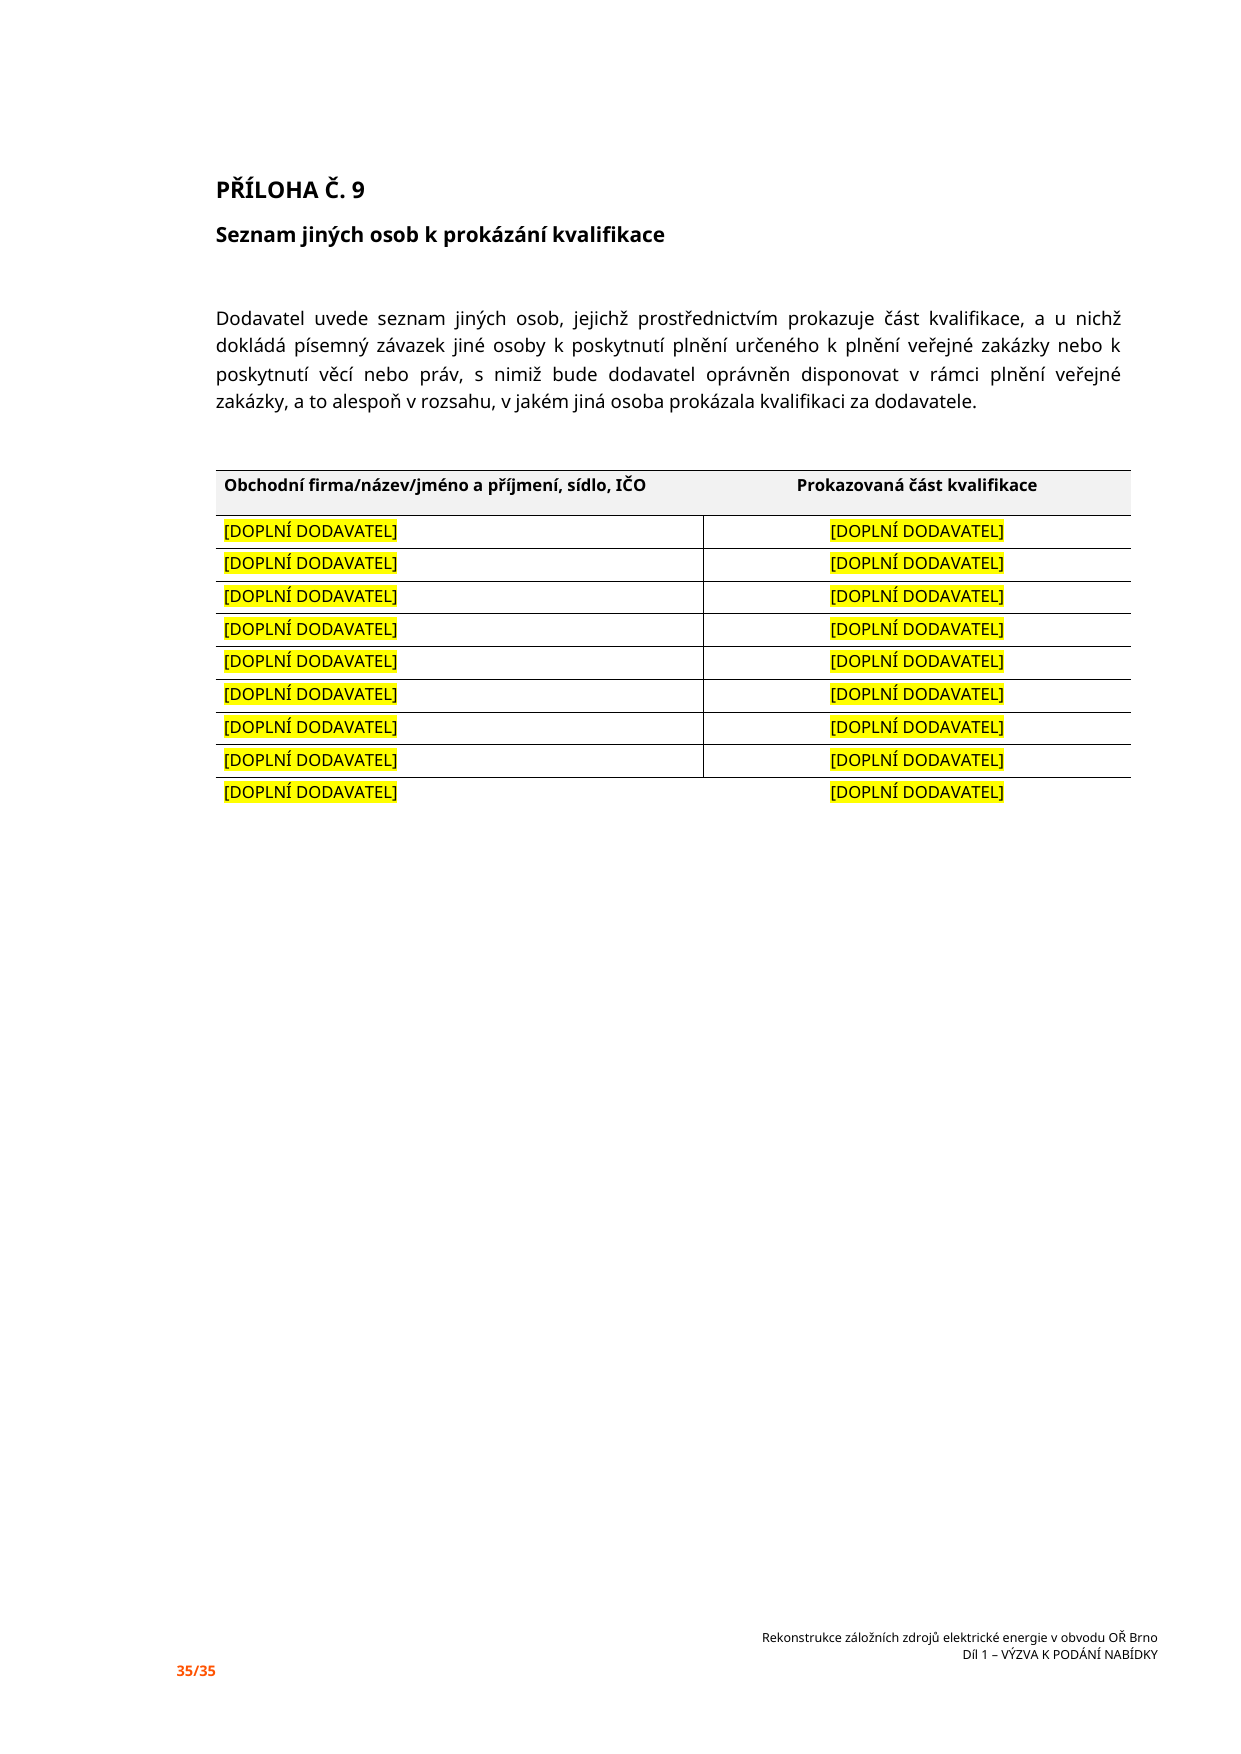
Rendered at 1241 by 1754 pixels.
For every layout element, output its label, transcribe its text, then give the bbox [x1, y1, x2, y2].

table_cell [DOPLNÍ DODAVATEL] [704, 680, 1131, 711]
table_cell [DOPLNÍ DODAVATEL] [703, 778, 1131, 809]
table_cell [DOPLNÍ DODAVATEL] [704, 647, 1131, 679]
text Seznam jiných osob k prokázání kvalifikace [216, 221, 1122, 249]
table_cell [DOPLNÍ DODAVATEL] [704, 713, 1131, 744]
text Příloha č. 9 [216, 174, 1122, 205]
table_cell [DOPLNÍ DODAVATEL] [216, 582, 703, 613]
table_cell [DOPLNÍ DODAVATEL] [216, 778, 703, 809]
table_cell [DOPLNÍ DODAVATEL] [216, 614, 703, 646]
table_cell [DOPLNÍ DODAVATEL] [704, 745, 1131, 777]
table_cell [DOPLNÍ DODAVATEL] [216, 745, 703, 777]
table_cell [DOPLNÍ DODAVATEL] [216, 680, 703, 711]
table_cell [DOPLNÍ DODAVATEL] [216, 549, 703, 581]
table_header Obchodní firma/název/jméno a příjmení, sídlo, IČO [216, 471, 703, 515]
table_header Prokazovaná část kvalifikace [703, 471, 1131, 515]
table_cell [DOPLNÍ DODAVATEL] [216, 647, 703, 679]
table_cell [DOPLNÍ DODAVATEL] [704, 549, 1131, 581]
table_cell [DOPLNÍ DODAVATEL] [704, 614, 1131, 646]
table_cell [DOPLNÍ DODAVATEL] [704, 516, 1131, 548]
text Dodavatel uvede seznam jiných osob, jejichž prostřednictvím prokazuje část kvalifikace, a u nichž dokládá písemný závazek jiné osoby k poskytnutí plnění určeného k plnění veřejné zakázky nebo k poskytnutí věcí nebo práv, s nimiž bude dodavatel oprávněn disponovat v rámci plnění veřejné zakázky, a to alespoň v rozsahu, v jakém jiná osoba prokázala kvalifikaci za dodavatele. [216, 305, 1122, 414]
table_cell [DOPLNÍ DODAVATEL] [216, 713, 703, 744]
table_cell [DOPLNÍ DODAVATEL] [704, 582, 1131, 613]
table_cell [DOPLNÍ DODAVATEL] [216, 516, 703, 548]
